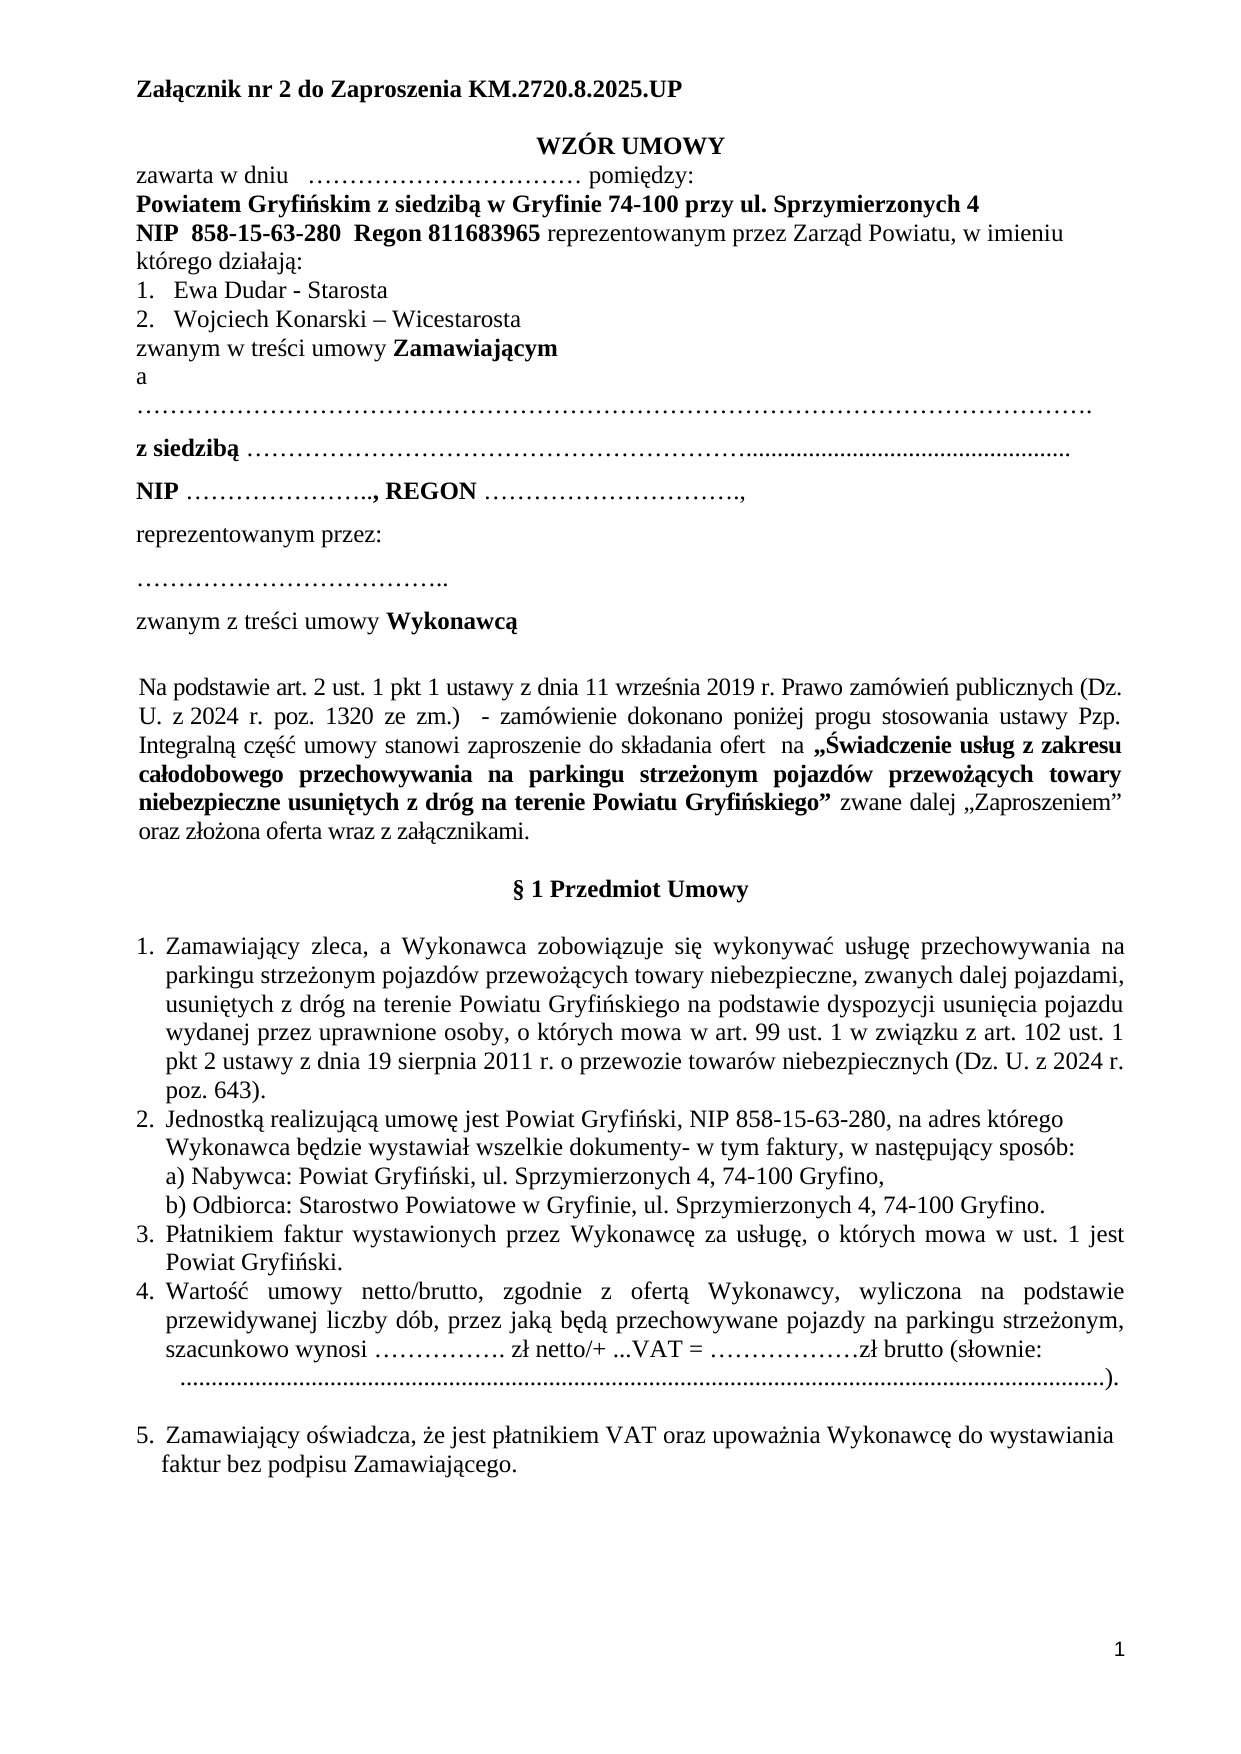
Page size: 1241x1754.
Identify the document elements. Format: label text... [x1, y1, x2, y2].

list Wartość umowy netto/brutto, zgodnie z ofertą Wykonawcy, wyliczona na podstawie przewidywanej liczby dób, przez jaką będą przechowywane pojazdy na parkingu strzeżonym, szacunkowo wynosi ……………. zł netto/+ ...VAT = ………………zł brutto (słownie: [136, 1276, 1125, 1362]
text § 1 Przedmiot Umowy [136, 874, 1125, 902]
text NIP 858-15-63-280 Regon 811683965 reprezentowanym przez Zarząd Powiatu, w imieniu którego działają: [136, 218, 1125, 275]
text z siedzibą …………………………………………………….................................................... [136, 433, 1125, 462]
list Płatnikiem faktur wystawionych przez Wykonawcę za usługę, o których mowa w ust. 1 jest Powiat Gryfiński. [136, 1219, 1125, 1276]
text WZÓR UMOWY [136, 131, 1125, 160]
text ……………………………….. [136, 563, 1125, 591]
text 2. Wojciech Konarski – Wicestarosta [136, 304, 1125, 333]
text a [136, 361, 1125, 390]
text reprezentowanym przez: [136, 519, 1125, 548]
text ....................................................................................................................................................). [136, 1362, 1125, 1391]
text NIP ………………….., REGON …………………………., [136, 476, 1125, 505]
list Zamawiający oświadcza, że jest płatnikiem VAT oraz upoważnia Wykonawcę do wystawiania [136, 1420, 1125, 1449]
text zwanym w treści umowy Zamawiającym [136, 333, 1125, 361]
text zawarta w dniu …………………………… pomiędzy: [136, 160, 1125, 189]
text Na podstawie art. 2 ust. 1 pkt 1 ustawy z dnia 11 września 2019 r. Prawo zamówień publicznych (Dz. U. z 2024 r. poz. 1320 ze zm.) - zamówienie dokonano poniżej progu stosowania ustawy Pzp. Integralną część umowy stanowi zaproszenie do składania ofert na „Świadczenie usług z zakresu całodobowego przechowywania na parkingu strzeżonym pojazdów przewożących towary niebezpieczne usuniętych z dróg na terenie Powiatu Gryfińskiego” zwane dalej „Zaproszeniem” oraz złożona oferta wraz z załącznikami. [138, 672, 1122, 845]
text zwanym z treści umowy Wykonawcą [136, 606, 1125, 634]
text 1. Ewa Dudar - Starosta [136, 275, 1125, 304]
list Jednostką realizującą umowę jest Powiat Gryfiński, NIP 858-15-63-280, na adres którego Wykonawca będzie wystawiał wszelkie dokumenty- w tym faktury, w następujący sposób: a) Nabywca: Powiat Gryfiński, ul. Sprzymierzonych 4, 74-100 Gryfino, b) Odbiorca: Starostwo Powiatowe w Gryfinie, ul. Sprzymierzonych 4, 74-100 Gryfino. [136, 1104, 1125, 1219]
text Powiatem Gryfińskim z siedzibą w Gryfinie 74-100 przy ul. Sprzymierzonych 4 [136, 189, 1125, 218]
text faktur bez podpisu Zamawiającego. [136, 1449, 1125, 1477]
list Zamawiający zleca, a Wykonawca zobowiązuje się wykonywać usługę przechowywania na parkingu strzeżonym pojazdów przewożących towary niebezpieczne, zwanych dalej pojazdami, usuniętych z dróg na terenie Powiatu Gryfińskiego na podstawie dyspozycji usunięcia pojazdu wydanej przez uprawnione osoby, o których mowa w art. 99 ust. 1 w związku z art. 102 ust. 1 pkt 2 ustawy z dnia 19 sierpnia 2011 r. o przewozie towarów niebezpiecznych (Dz. U. z 2024 r. poz. 643). [136, 931, 1125, 1104]
text ……………………………………………………………………………………………………. [136, 390, 1125, 419]
